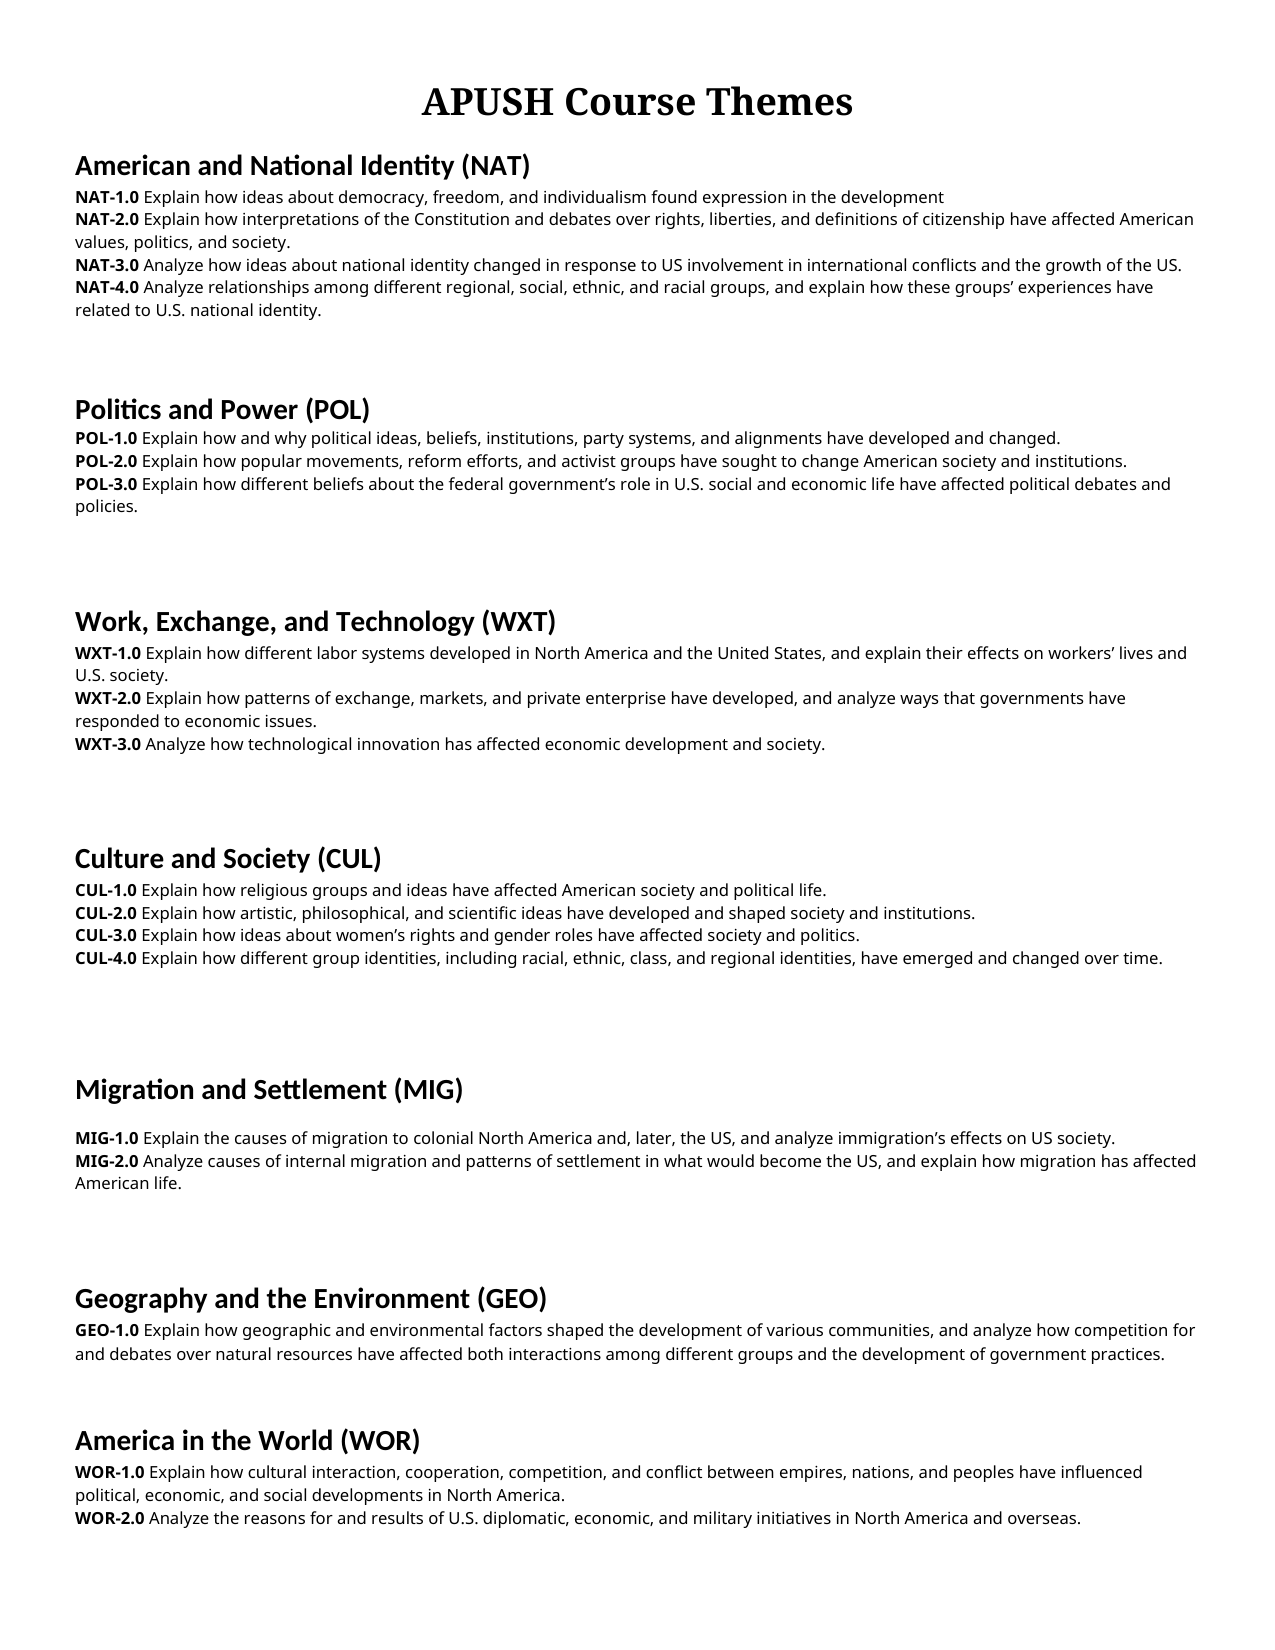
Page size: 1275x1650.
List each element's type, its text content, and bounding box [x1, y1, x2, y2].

text Migration and Settlement (MIG) [75, 1071, 1200, 1107]
text MIG-2.0 Analyze causes of internal migration and patterns of settlement in what would become the US, and explain how migration has affected American life. [75, 1149, 1200, 1195]
text CUL-3.0 Explain how ideas about women’s rights and gender roles have affected society and politics. [75, 924, 1200, 947]
text APUSH Course Themes [75, 75, 1200, 126]
text WXT-3.0 Analyze how technological innovation has affected economic development and society. [75, 732, 1200, 755]
text Culture and Society (CUL) [75, 840, 1200, 876]
text POL-3.0 Explain how different beliefs about the federal government’s role in U.S. social and economic life have affected political debates and policies. [75, 472, 1200, 518]
text WXT-2.0 Explain how patterns of exchange, markets, and private enterprise have developed, and analyze ways that governments have responded to economic issues. [75, 687, 1200, 732]
text American and National Identity (NAT) [75, 147, 1200, 182]
text NAT-3.0 Analyze how ideas about national identity changed in response to US involvement in international conflicts and the growth of the US. [75, 253, 1200, 276]
text WXT-1.0 Explain how different labor systems developed in North America and the United States, and explain their effects on workers’ lives and U.S. society. [75, 641, 1200, 687]
text Geography and the Environment (GEO) [75, 1280, 1200, 1316]
text GEO-1.0 Explain how geographic and environmental factors shaped the development of various communities, and analyze how competition for and debates over natural resources have affected both interactions among different groups and the development of government practices. [75, 1318, 1200, 1366]
text Work, Exchange, and Technology (WXT) [75, 603, 1200, 638]
text NAT-4.0 Analyze relationships among different regional, social, ethnic, and racial groups, and explain how these groups’ experiences have related to U.S. national identity. [75, 276, 1200, 321]
text NAT-1.0 Explain how ideas about democracy, freedom, and individualism found expression in the development [75, 185, 1200, 208]
text NAT-2.0 Explain how interpretations of the Constitution and debates over rights, liberties, and definitions of citizenship have affected American values, politics, and society. [75, 208, 1200, 253]
text MIG-1.0 Explain the causes of migration to colonial North America and, later, the US, and analyze immigration’s effects on US society. [75, 1127, 1200, 1149]
text CUL-1.0 Explain how religious groups and ideas have affected American society and political life. [75, 879, 1200, 901]
text POL-2.0 Explain how popular movements, reform efforts, and activist groups have sought to change American society and institutions. [75, 449, 1200, 472]
text CUL-4.0 Explain how different group identities, including racial, ethnic, class, and regional identities, have emerged and changed over time. [75, 947, 1200, 969]
text America in the World (WOR) [75, 1422, 1200, 1458]
text POL-1.0 Explain how and why political ideas, beliefs, institutions, party systems, and alignments have developed and changed. [75, 427, 1200, 449]
text Politics and Power (POL) [75, 391, 1200, 427]
text WOR-2.0 Analyze the reasons for and results of U.S. diplomatic, economic, and military initiatives in North America and overseas. [75, 1506, 1200, 1529]
text CUL-2.0 Explain how artistic, philosophical, and scientific ideas have developed and shaped society and institutions. [75, 901, 1200, 924]
text WOR-1.0 Explain how cultural interaction, cooperation, competition, and conflict between empires, nations, and peoples have influenced political, economic, and social developments in North America. [75, 1461, 1200, 1506]
